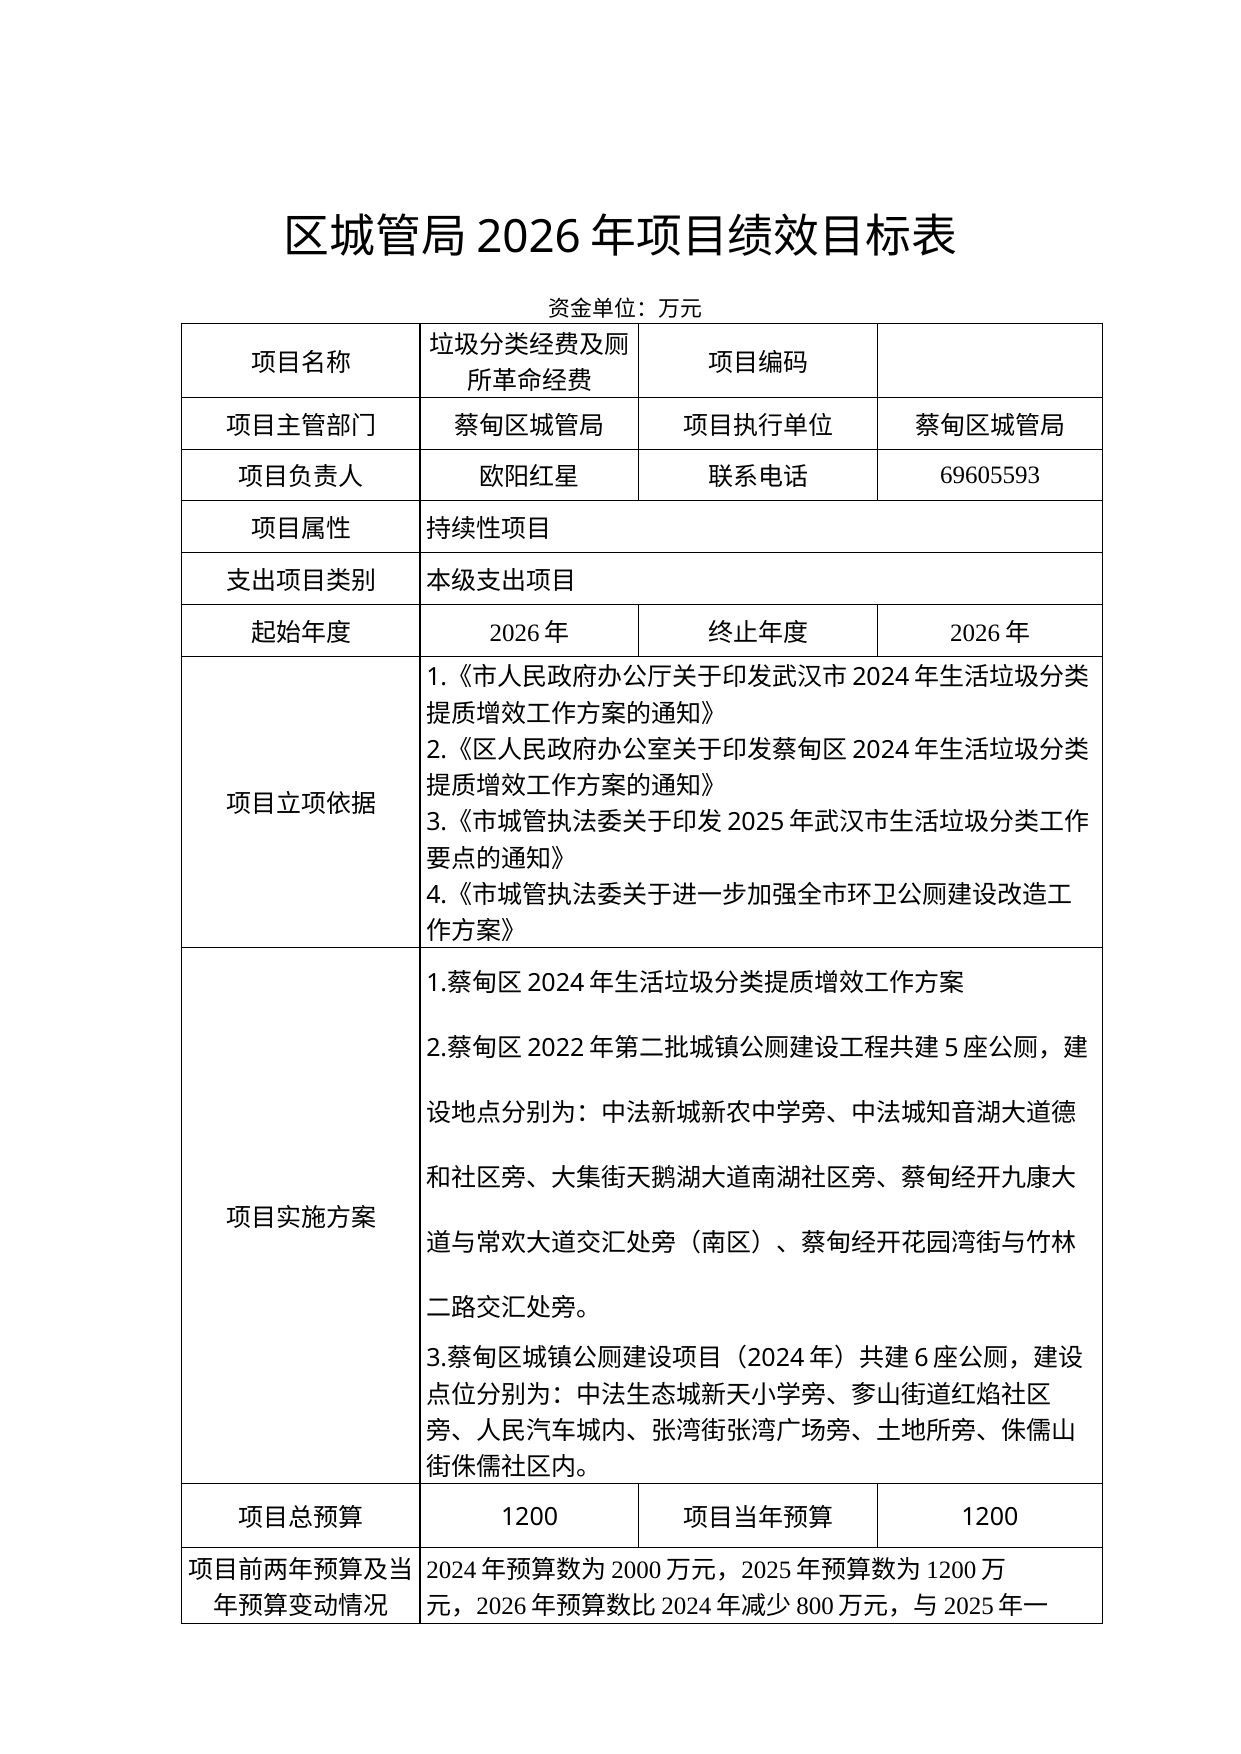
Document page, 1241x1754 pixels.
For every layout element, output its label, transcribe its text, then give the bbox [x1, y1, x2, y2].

text 资金单位：万元 [187, 291, 1053, 323]
table_header 垃圾分类经费及厕所革命经费 [421, 324, 638, 397]
table_cell 1200 [421, 1484, 638, 1547]
table_cell 项目实施方案 [182, 948, 419, 1483]
table_cell 支出项目类别 [182, 553, 419, 604]
table_cell 项目执行单位 [639, 398, 877, 449]
table_cell 本级支出项目 [421, 553, 1102, 604]
table_cell 1200 [878, 1484, 1102, 1547]
table_cell 2026年 [878, 605, 1102, 656]
table_cell 蔡甸区城管局 [421, 398, 638, 449]
table_cell 项目当年预算 [639, 1484, 877, 1547]
table_cell 持续性项目 [421, 501, 1102, 552]
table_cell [421, 1548, 1102, 1623]
table_header [878, 324, 1102, 397]
table_cell 项目前两年预算及当年预算变动情况 [182, 1548, 419, 1623]
table_cell 蔡甸区城管局 [878, 398, 1102, 449]
table_cell 69605593 [878, 450, 1102, 500]
table_cell 项目主管部门 [182, 398, 419, 449]
table_cell 1.《市人民政府办公厅关于印发武汉市2024年生活垃圾分类提质增效工作方案的通知》 2.《区人民政府办公室关于印发蔡甸区2024年生活垃圾分类提质增效工作方案的通知》 3.《市城管执法委关于印发2025年武汉市生活垃圾分类工作要点的通知》 4.《市城管执法委关于进一步加强全市环卫公厕建设改造工作方案》 [421, 657, 1102, 947]
table_cell 联系电话 [639, 450, 877, 500]
table_header 项目编码 [639, 324, 877, 397]
table_cell 项目立项依据 [182, 657, 419, 947]
subtitle 区城管局2026年项目绩效目标表 [187, 199, 1053, 266]
table_header 项目名称 [182, 324, 419, 397]
table_cell 项目属性 [182, 501, 419, 552]
table_cell 项目负责人 [182, 450, 419, 500]
table_cell 项目总预算 [182, 1484, 419, 1547]
table_cell 2026年 [421, 605, 638, 656]
table_cell 起始年度 [182, 605, 419, 656]
table_cell 1.蔡甸区2024年生活垃圾分类提质增效工作方案 2.蔡甸区2022年第二批城镇公厕建设工程共建5座公厕，建设地点分别为：中法新城新农中学旁、中法城知音湖大道德和社区旁、大集街天鹅湖大道南湖社区旁、蔡甸经开九康大道与常欢大道交汇处旁（南区）、蔡甸经开花园湾街与竹林二路交汇处旁。 3.蔡甸区城镇公厕建设项目（2024年）共建6座公厕，建设点位分别为：中法生态城新天小学旁、奓山街道红焰社区旁、人民汽车城内、张湾街张湾广场旁、土地所旁、侏儒山街侏儒社区内。 [421, 948, 1102, 1483]
table_cell 欧阳红星 [421, 450, 638, 500]
table_cell 终止年度 [639, 605, 877, 656]
